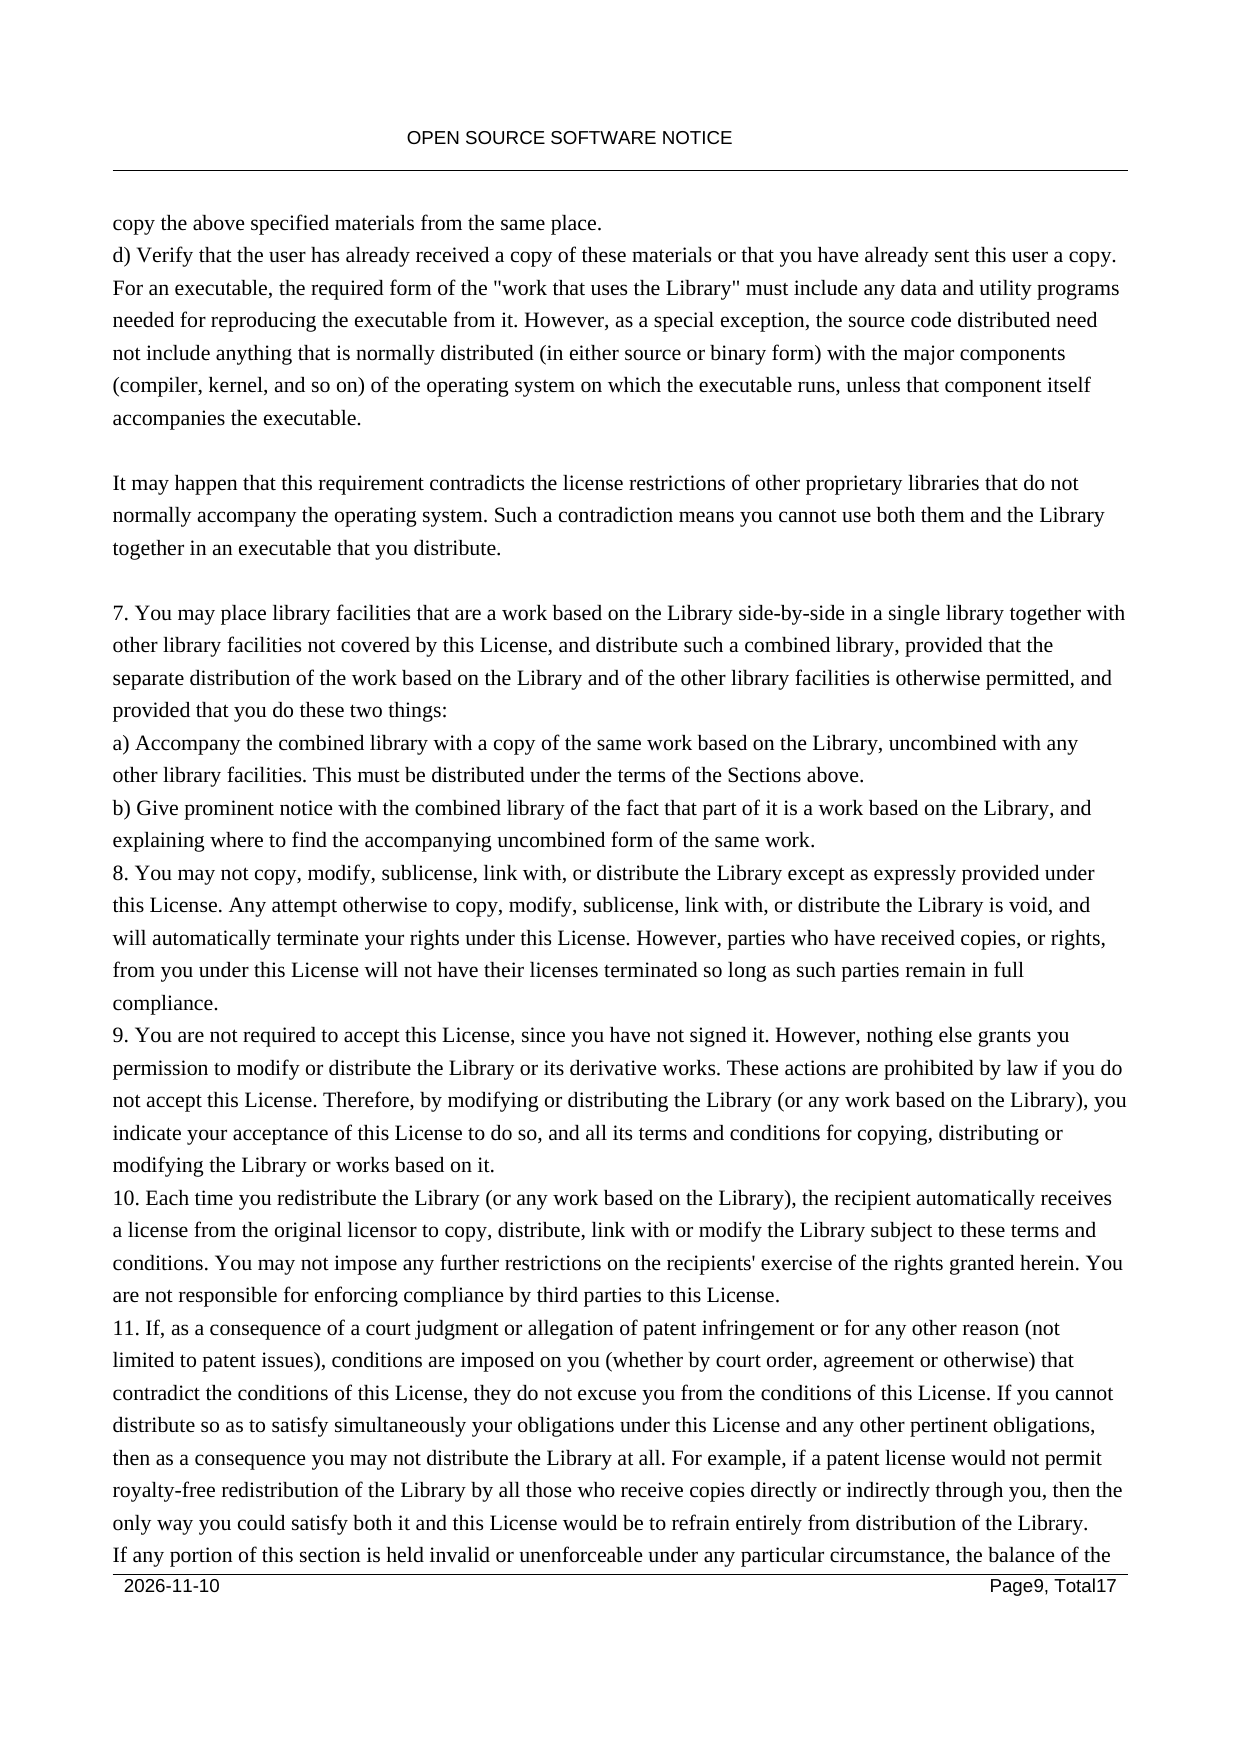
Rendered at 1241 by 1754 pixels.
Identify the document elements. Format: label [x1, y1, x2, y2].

text [112, 206, 1128, 1571]
